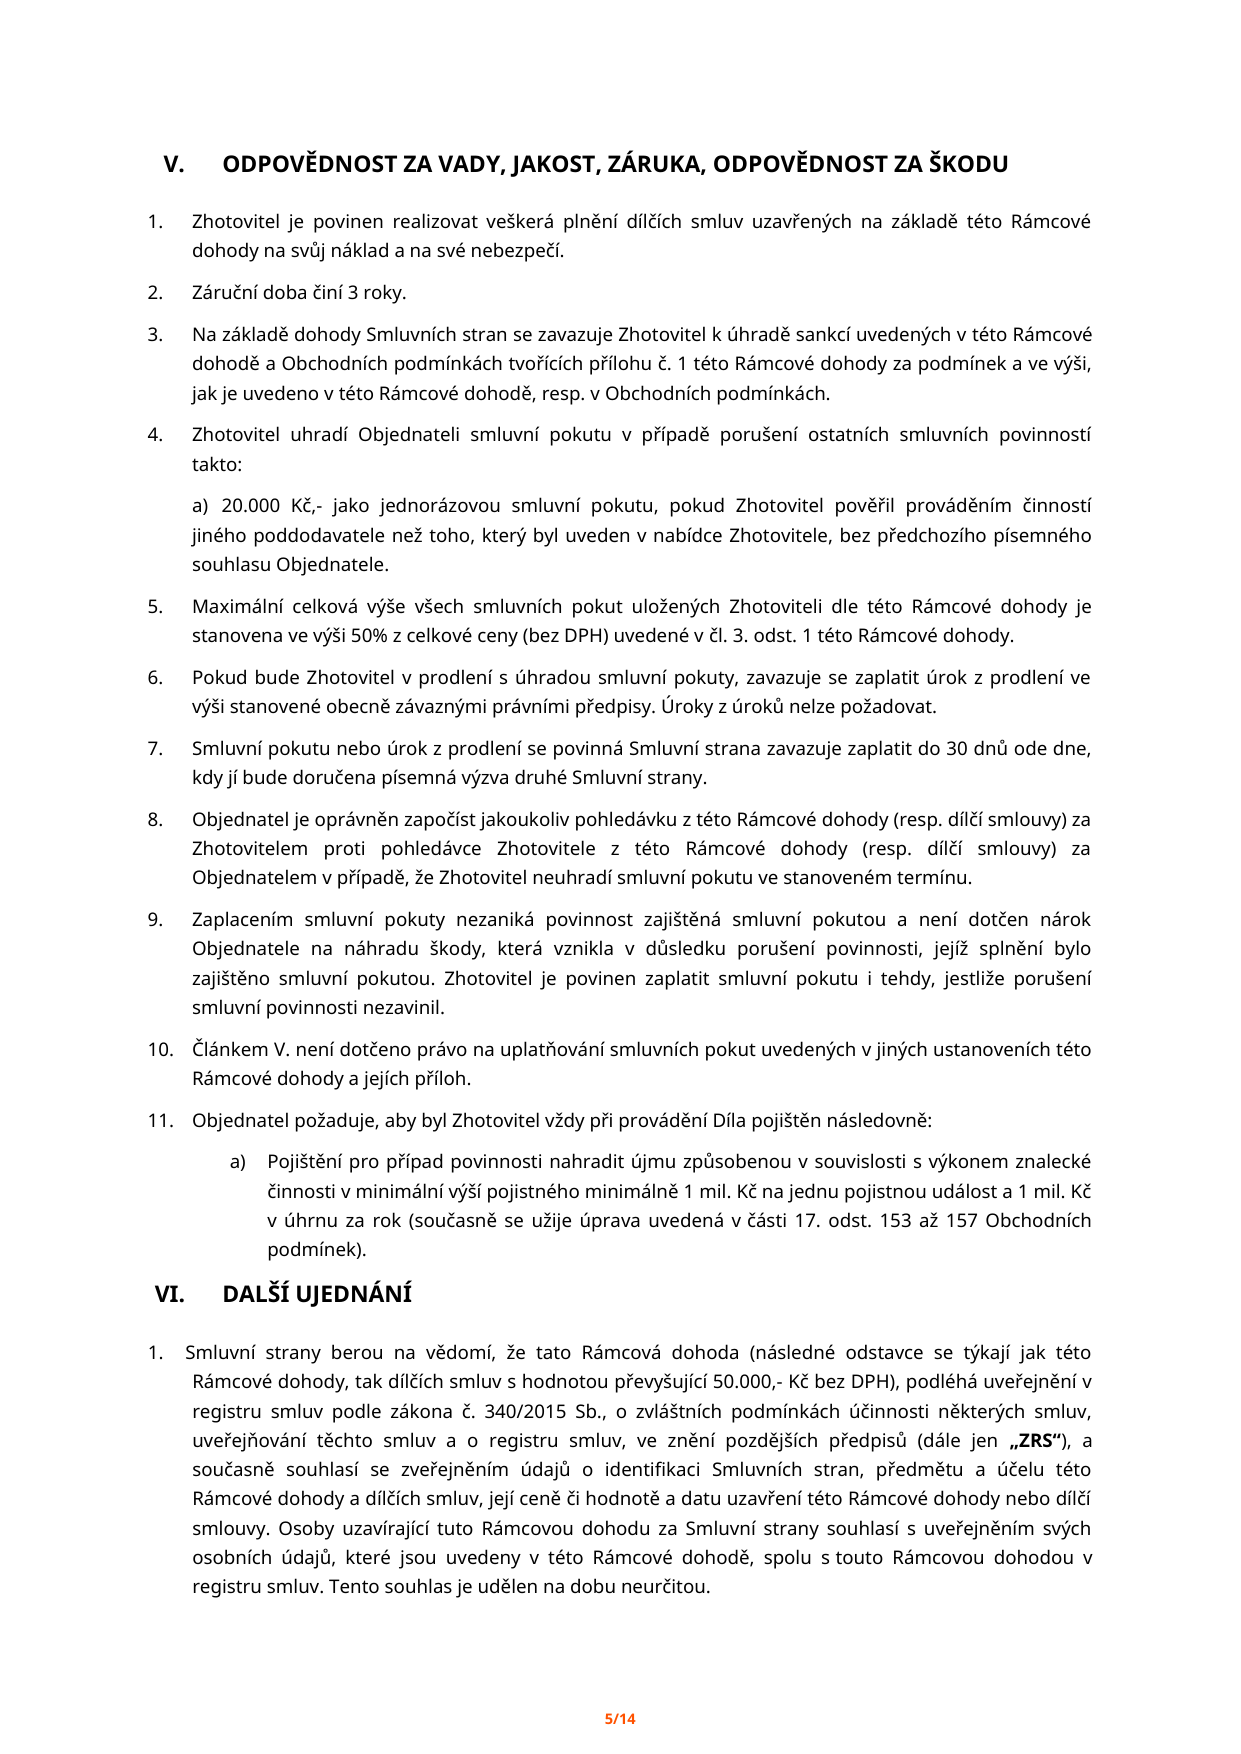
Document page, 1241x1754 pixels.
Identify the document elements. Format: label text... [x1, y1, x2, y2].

list Zhotovitel je povinen realizovat veškerá plnění dílčích smluv uzavřených na základě této Rámcové dohody na svůj náklad a na své nebezpečí. [147, 208, 1093, 263]
list Článkem V. není dotčeno právo na uplatňování smluvních pokut uvedených v jiných ustanoveních této Rámcové dohody a jejích příloh. [147, 1036, 1093, 1091]
list Maximální celková výše všech smluvních pokut uložených Zhotoviteli dle této Rámcové dohody je stanovena ve výši 50% z celkové ceny (bez DPH) uvedené v čl. 3. odst. 1 této Rámcové dohody. [147, 593, 1093, 648]
text a) 20.000 Kč,- jako jednorázovou smluvní pokutu, pokud Zhotovitel pověřil prováděním činností jiného poddodavatele než toho, který byl uveden v nabídce Zhotovitele, bez předchozího písemného souhlasu Objednatele. [192, 493, 1093, 577]
list Smluvní pokutu nebo úrok z prodlení se povinná Smluvní strana zavazuje zaplatit do 30 dnů ode dne, kdy jí bude doručena písemná výzva druhé Smluvní strany. [147, 735, 1093, 790]
list Pokud bude Zhotovitel v prodlení s úhradou smluvní pokuty, zavazuje se zaplatit úrok z prodlení ve výši stanovené obecně závaznými právními předpisy. Úroky z úroků nelze požadovat. [147, 664, 1093, 719]
list Záruční doba činí 3 roky. [147, 279, 1093, 305]
list Pojištění pro případ povinnosti nahradit újmu způsobenou v souvislosti s výkonem znalecké činnosti v minimální výší pojistného minimálně 1 mil. Kč na jednu pojistnou událost a 1 mil. Kč v úhrnu za rok (současně se užije úprava uvedená v části 17. odst. 153 až 157 Obchodních podmínek). [229, 1149, 1093, 1262]
list Objednatel požaduje, aby byl Zhotovitel vždy při provádění Díla pojištěn následovně: [147, 1107, 1093, 1133]
list Smluvní strany berou na vědomí, že tato Rámcová dohoda (následné odstavce se týkají jak této Rámcové dohody, tak dílčích smluv s hodnotou převyšující 50.000,- Kč bez DPH), podléhá uveřejnění v registru smluv podle zákona č. 340/2015 Sb., o zvláštních podmínkách účinnosti některých smluv, uveřejňování těchto smluv a o registru smluv, ve znění pozdějších předpisů (dále jen „ZRS“), a současně souhlasí se zveřejněním údajů o identifikaci Smluvních stran, předmětu a účelu této Rámcové dohody a dílčích smluv, její ceně či hodnotě a datu uzavření této Rámcové dohody nebo dílčí smlouvy. Osoby uzavírající tuto Rámcovou dohodu za Smluvní strany souhlasí s uveřejněním svých osobních údajů, které jsou uvedeny v této Rámcové dohodě, spolu s touto Rámcovou dohodou v registru smluv. Tento souhlas je udělen na dobu neurčitou. [148, 1339, 1093, 1599]
list Na základě dohody Smluvních stran se zavazuje Zhotovitel k úhradě sankcí uvedených v této Rámcové dohodě a Obchodních podmínkách tvořících přílohu č. 1 této Rámcové dohody za podmínek a ve výši, jak je uvedeno v této Rámcové dohodě, resp. v Obchodních podmínkách. [147, 321, 1093, 405]
list Zaplacením smluvní pokuty nezaniká povinnost zajištěná smluvní pokutou a není dotčen nárok Objednatele na náhradu škody, která vznikla v důsledku porušení povinnosti, jejíž splnění bylo zajištěno smluvní pokutou. Zhotovitel je povinen zaplatit smluvní pokutu i tehdy, jestliže porušení smluvní povinnosti nezavinil. [147, 906, 1093, 1020]
list Zhotovitel uhradí Objednateli smluvní pokutu v případě porušení ostatních smluvních povinností takto: [147, 422, 1093, 476]
list Objednatel je oprávněn započíst jakoukoliv pohledávku z této Rámcové dohody (resp. dílčí smlouvy) za Zhotovitelem proti pohledávce Zhotovitele z této Rámcové dohody (resp. dílčí smlouvy) za Objednatelem v případě, že Zhotovitel neuhradí smluvní pokutu ve stanoveném termínu. [147, 806, 1093, 890]
list DALŠÍ UJEDNÁNÍ [185, 1278, 1093, 1310]
list ODPOVĚDNOST ZA VADY, JAKOST, ZÁRUKA, ODPOVĚDNOST ZA ŠKODU [185, 148, 1093, 179]
